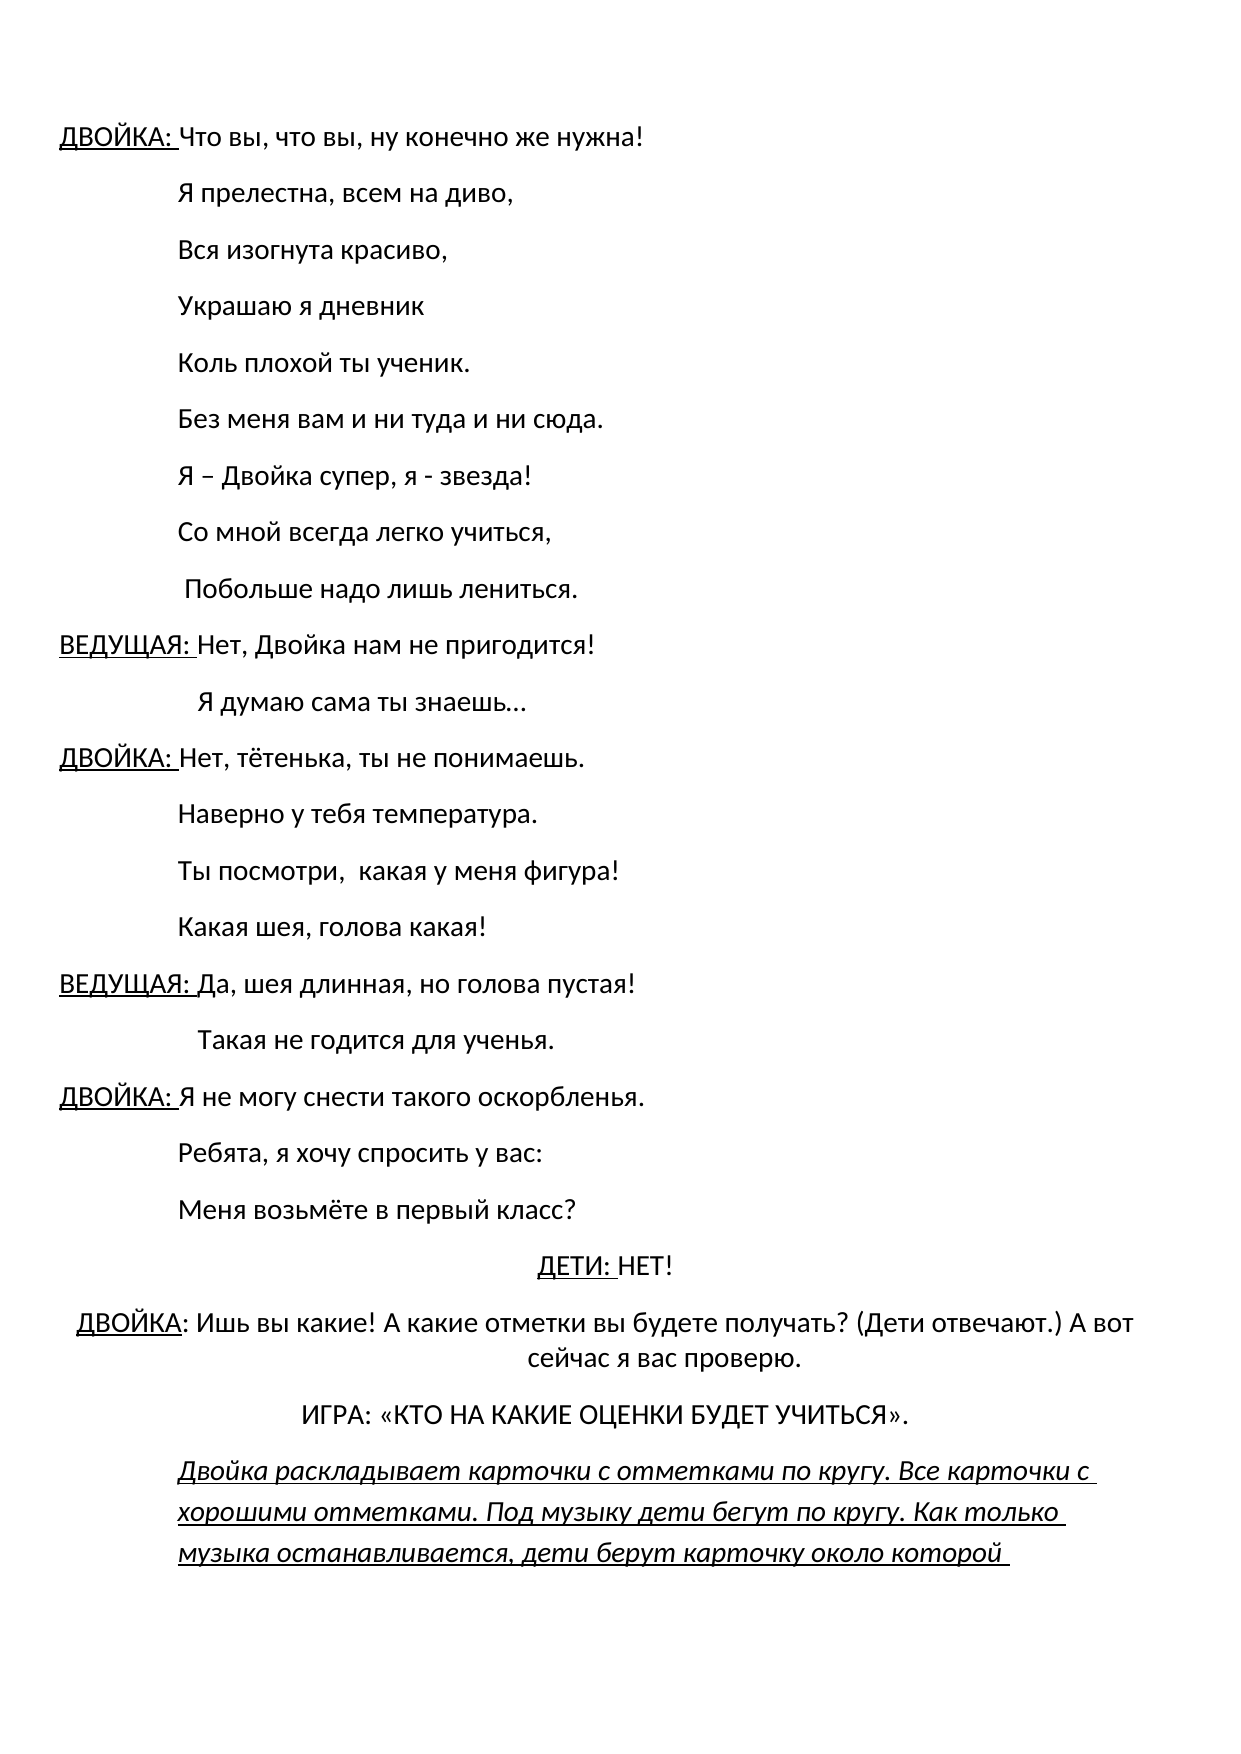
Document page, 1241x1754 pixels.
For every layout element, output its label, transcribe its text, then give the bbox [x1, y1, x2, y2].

text ДЕТИ: НЕТ! [59, 1247, 1152, 1283]
text Ребята, я хочу спросить у вас: [59, 1134, 1152, 1170]
text Я прелестна, всем на диво, [59, 174, 1152, 210]
text ВЕДУЩАЯ: Да, шея длинная, но голова пустая! [59, 965, 1152, 1001]
text Украшаю я дневник [59, 287, 1152, 323]
text Такая не годится для ученья. [59, 1021, 1152, 1057]
text Я думаю сама ты знаешь… [59, 683, 1152, 718]
text Я – Двойка супер, я - звезда! [59, 457, 1152, 492]
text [177, 1452, 1152, 1570]
text Какая шея, голова какая! [59, 908, 1152, 944]
text Наверно у тебя температура. [59, 796, 1152, 831]
text Меня возьмёте в первый класс? [59, 1191, 1152, 1226]
text Коль плохой ты ученик. [59, 344, 1152, 379]
text ДВОЙКА: Нет, тётенька, ты не понимаешь. [59, 739, 1152, 775]
text ВЕДУЩАЯ: Нет, Двойка нам не пригодится! [59, 626, 1152, 662]
text Без меня вам и ни туда и ни сюда. [59, 400, 1152, 436]
text Ты посмотри, какая у меня фигура! [59, 852, 1152, 888]
text ДВОЙКА: Я не могу снести такого оскорбленья. [59, 1078, 1152, 1113]
text Вся изогнута красиво, [59, 231, 1152, 267]
text Побольше надо лишь лениться. [59, 570, 1152, 605]
text ИГРА: «КТО НА КАКИЕ ОЦЕНКИ БУДЕТ УЧИТЬСЯ». [59, 1396, 1152, 1431]
text Со мной всегда легко учиться, [59, 513, 1152, 549]
text ДВОЙКА: Ишь вы какие! А какие отметки вы будете получать? (Дети отвечают.) А вот сейчас я вас проверю. [59, 1304, 1152, 1375]
text ДВОЙКА: Что вы, что вы, ну конечно же нужна! [59, 118, 1152, 154]
